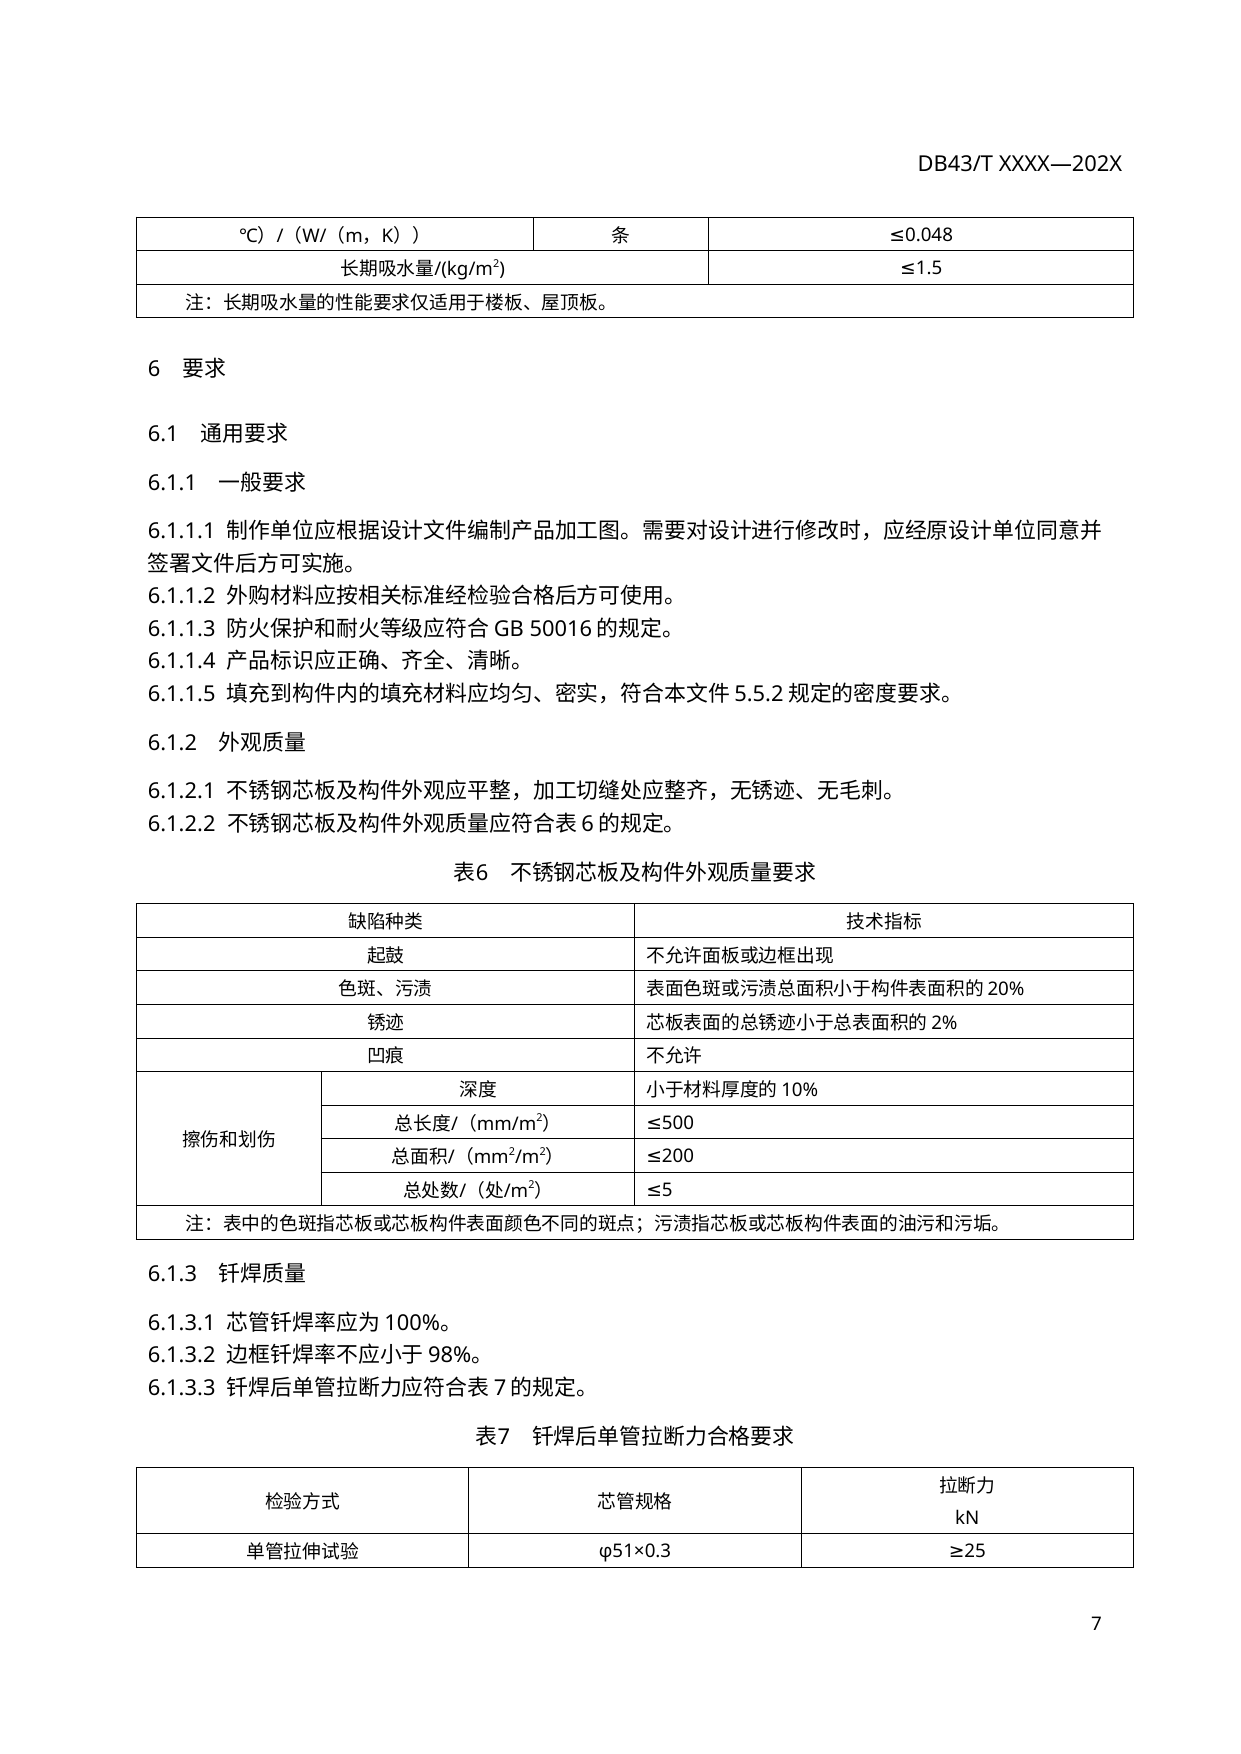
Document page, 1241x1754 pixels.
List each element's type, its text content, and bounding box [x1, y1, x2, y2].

text 6.1.1.1 制作单位应根据设计文件编制产品加工图。需要对设计进行修改时，应经原设计单位同意并签署文件后方可实施。 [148, 513, 1122, 578]
text 6.1.1.4 产品标识应正确、齐全、清晰。 [148, 643, 1122, 676]
text 6.1.1.5 填充到构件内的填充材料应均匀、密实，符合本文件5.5.2规定的密度要求。 [148, 676, 1122, 708]
table_cell 总长度/（mm/m2） [322, 1106, 634, 1138]
table_cell 锈迹 [137, 1005, 634, 1037]
text 要求 [148, 351, 1122, 383]
text 外观质量 [148, 724, 1122, 757]
text 6.1.3.2 边框钎焊率不应小于98%。 [148, 1337, 1122, 1370]
table_cell ≤0.048 [709, 218, 1133, 250]
table_cell 芯板表面的总锈迹小于总表面积的2% [635, 1005, 1133, 1037]
table_cell 色斑、污渍 [137, 971, 634, 1004]
table_header 检验方式 [137, 1468, 468, 1533]
table_cell 起鼓 [137, 938, 634, 970]
text 6.1.1.3 防火保护和耐火等级应符合GB 50016的规定。 [148, 611, 1122, 643]
text 6.1.3.3 钎焊后单管拉断力应符合表7的规定。 [148, 1370, 1122, 1402]
text 6.1.1.2 外购材料应按相关标准经检验合格后方可使用。 [148, 578, 1122, 611]
table_header 缺陷种类 [137, 904, 634, 937]
table_cell ≤1.5 [709, 251, 1133, 284]
text 钎焊质量 [148, 1256, 1122, 1288]
table_cell 表面色斑或污渍总面积小于构件表面积的20% [635, 971, 1133, 1004]
text 通用要求 [148, 416, 1122, 448]
text 6.1.2.2 不锈钢芯板及构件外观质量应符合表6的规定。 [148, 806, 1122, 838]
table_cell 导热系数（平均温度25 ℃）/（W/（m，K）） [137, 218, 533, 250]
text 不锈钢芯板及构件外观质量要求 [148, 854, 1122, 887]
table_header 拉断力 kN [802, 1468, 1133, 1533]
table_cell 长期吸水量的性能要求仅适用于楼板、屋顶板。 [137, 285, 1133, 317]
table_cell 不允许 [635, 1039, 1133, 1071]
table_cell 条 [534, 218, 708, 250]
table_cell 长期吸水量/(kg/m2) [137, 251, 708, 284]
table_cell 总处数/（处/m2） [322, 1173, 634, 1205]
table_cell 总面积/（mm2/m2） [322, 1139, 634, 1172]
table_header 芯管规格 [469, 1468, 801, 1533]
table_cell 单管拉伸试验 [137, 1534, 468, 1567]
table_cell 不允许面板或边框出现 [635, 938, 1133, 970]
table_cell ≥25 [802, 1534, 1133, 1567]
text 6.1.3.1 芯管钎焊率应为100%。 [148, 1305, 1122, 1337]
table_cell ≤5 [635, 1173, 1133, 1205]
table_header 技术指标 [635, 904, 1133, 937]
text 一般要求 [148, 464, 1122, 497]
text 钎焊后单管拉断力合格要求 [148, 1418, 1122, 1451]
text 6.1.2.1 不锈钢芯板及构件外观应平整，加工切缝处应整齐，无锈迹、无毛刺。 [148, 773, 1122, 806]
table_cell 深度 [322, 1072, 634, 1104]
table_cell ≤500 [635, 1106, 1133, 1138]
table_cell 表中的色斑指芯板或芯板构件表面颜色不同的斑点；污渍指芯板或芯板构件表面的油污和污垢。 [137, 1206, 1133, 1239]
table_cell ≤200 [635, 1139, 1133, 1172]
table_cell 凹痕 [137, 1039, 634, 1071]
table_cell φ51×0.3 [469, 1534, 801, 1567]
table_cell 小于材料厚度的10% [635, 1072, 1133, 1104]
table_cell 擦伤和划伤 [137, 1072, 321, 1205]
